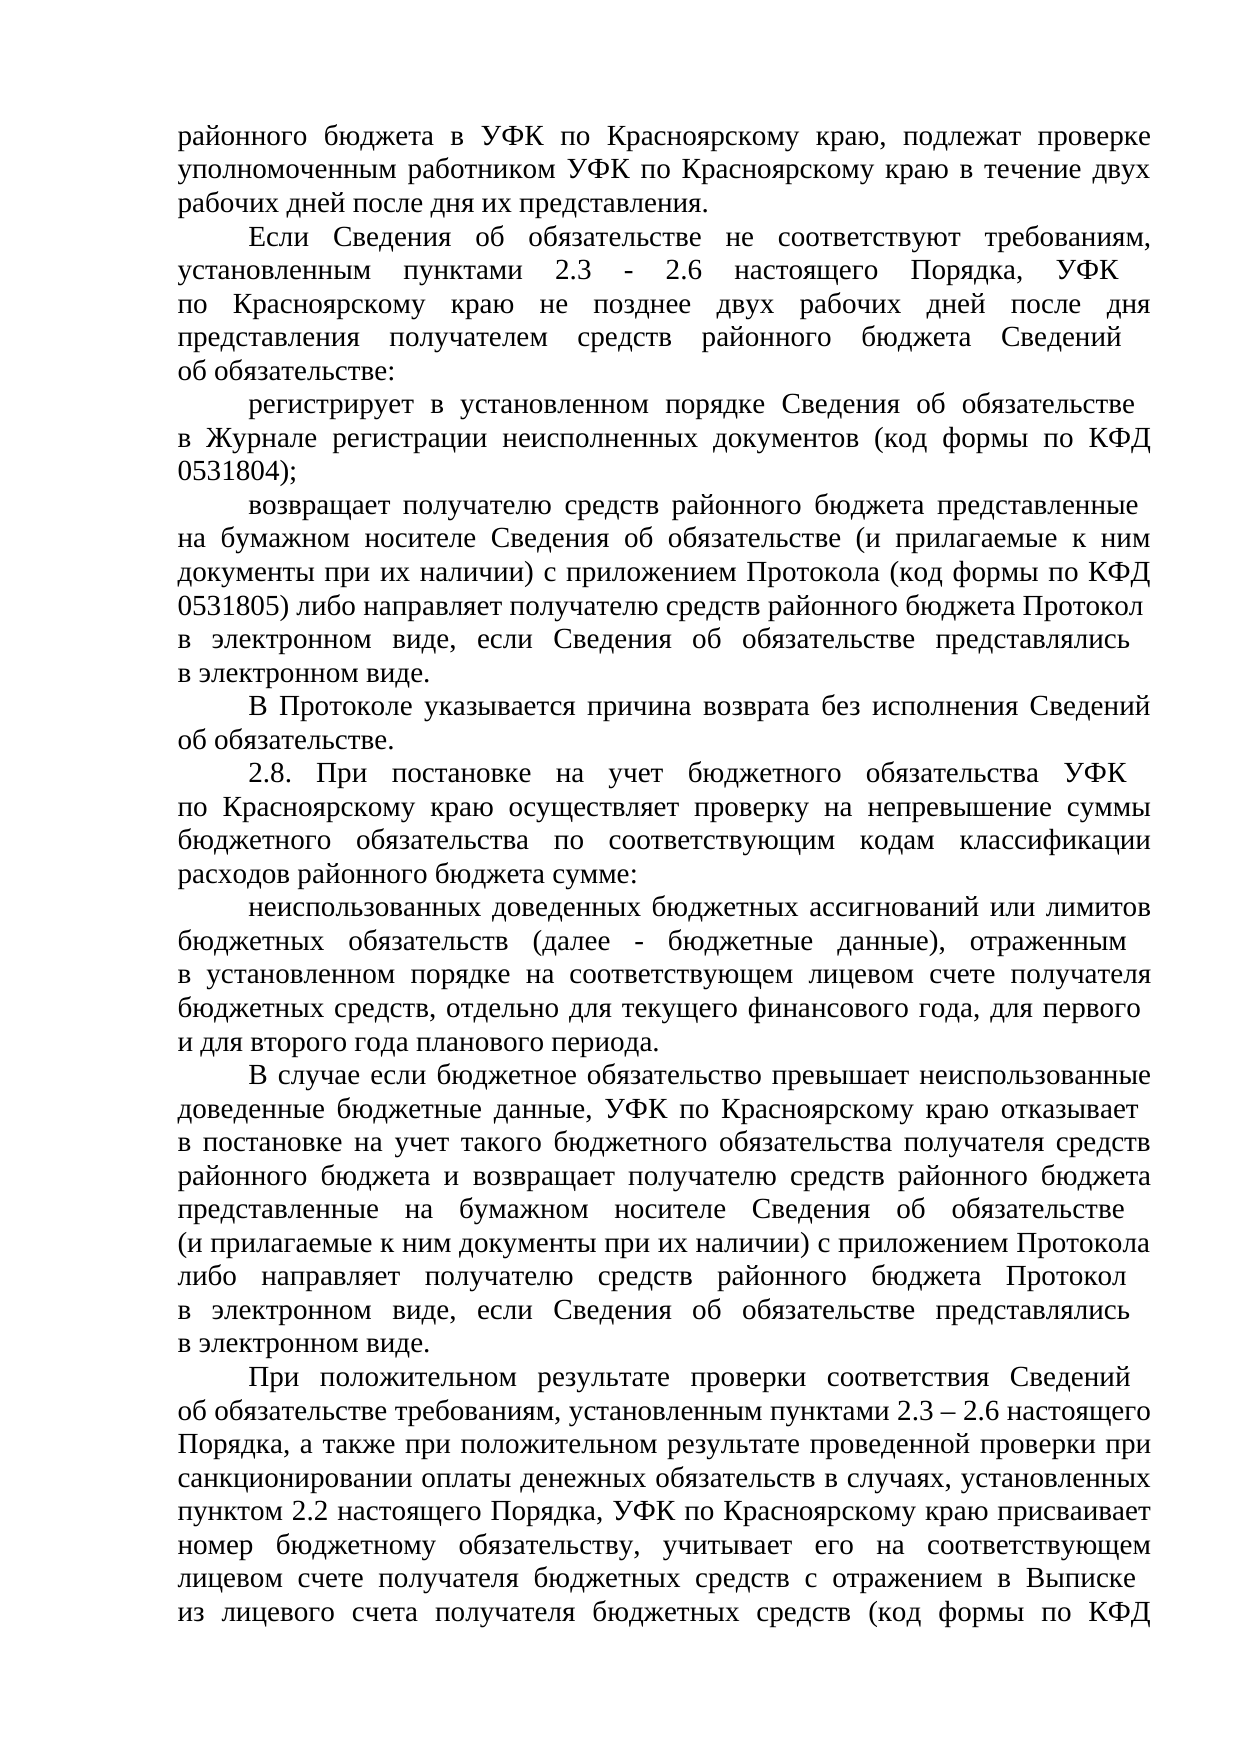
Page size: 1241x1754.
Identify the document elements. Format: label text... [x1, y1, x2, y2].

text 2.8. При постановке на учет бюджетного обязательства УФК по Красноярскому краю осуществляет проверку на непревышение суммы бюджетного обязательства по соответствующим кодам классификации расходов районного бюджета сумме: [177, 755, 1152, 889]
text В Протоколе указывается причина возврата без исполнения Сведений об обязательстве. [177, 688, 1152, 755]
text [177, 118, 1152, 219]
text неиспользованных доведенных бюджетных ассигнований или лимитов бюджетных обязательств (далее - бюджетные данные), отраженным в установленном порядке на соответствующем лицевом счете получателя бюджетных средств, отдельно для текущего финансового года, для первого и для второго года планового периода. [177, 889, 1152, 1057]
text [177, 1359, 1152, 1627]
text Если Сведения об обязательстве не соответствуют требованиям, установленным пунктами 2.3 - 2.6 настоящего Порядка, УФК по Красноярскому краю не позднее двух рабочих дней после дня представления получателем средств районного бюджета Сведений об обязательстве: [177, 219, 1152, 386]
text возвращает получателю средств районного бюджета представленные на бумажном носителе Сведения об обязательстве (и прилагаемые к ним документы при их наличии) с приложением Протокола (код формы по КФД 0531805) либо направляет получателю средств районного бюджета Протокол в электронном виде, если Сведения об обязательстве представлялись в электронном виде. [177, 487, 1152, 688]
text В случае если бюджетное обязательство превышает неиспользованные доведенные бюджетные данные, УФК по Красноярскому краю отказывает в постановке на учет такого бюджетного обязательства получателя средств районного бюджета и возвращает получателю средств районного бюджета представленные на бумажном носителе Сведения об обязательстве (и прилагаемые к ним документы при их наличии) с приложением Протокола либо направляет получателю средств районного бюджета Протокол в электронном виде, если Сведения об обязательстве представлялись в электронном виде. [177, 1057, 1152, 1359]
text регистрирует в установленном порядке Сведения об обязательстве в Журнале регистрации неисполненных документов (код формы по КФД 0531804); [177, 386, 1152, 487]
